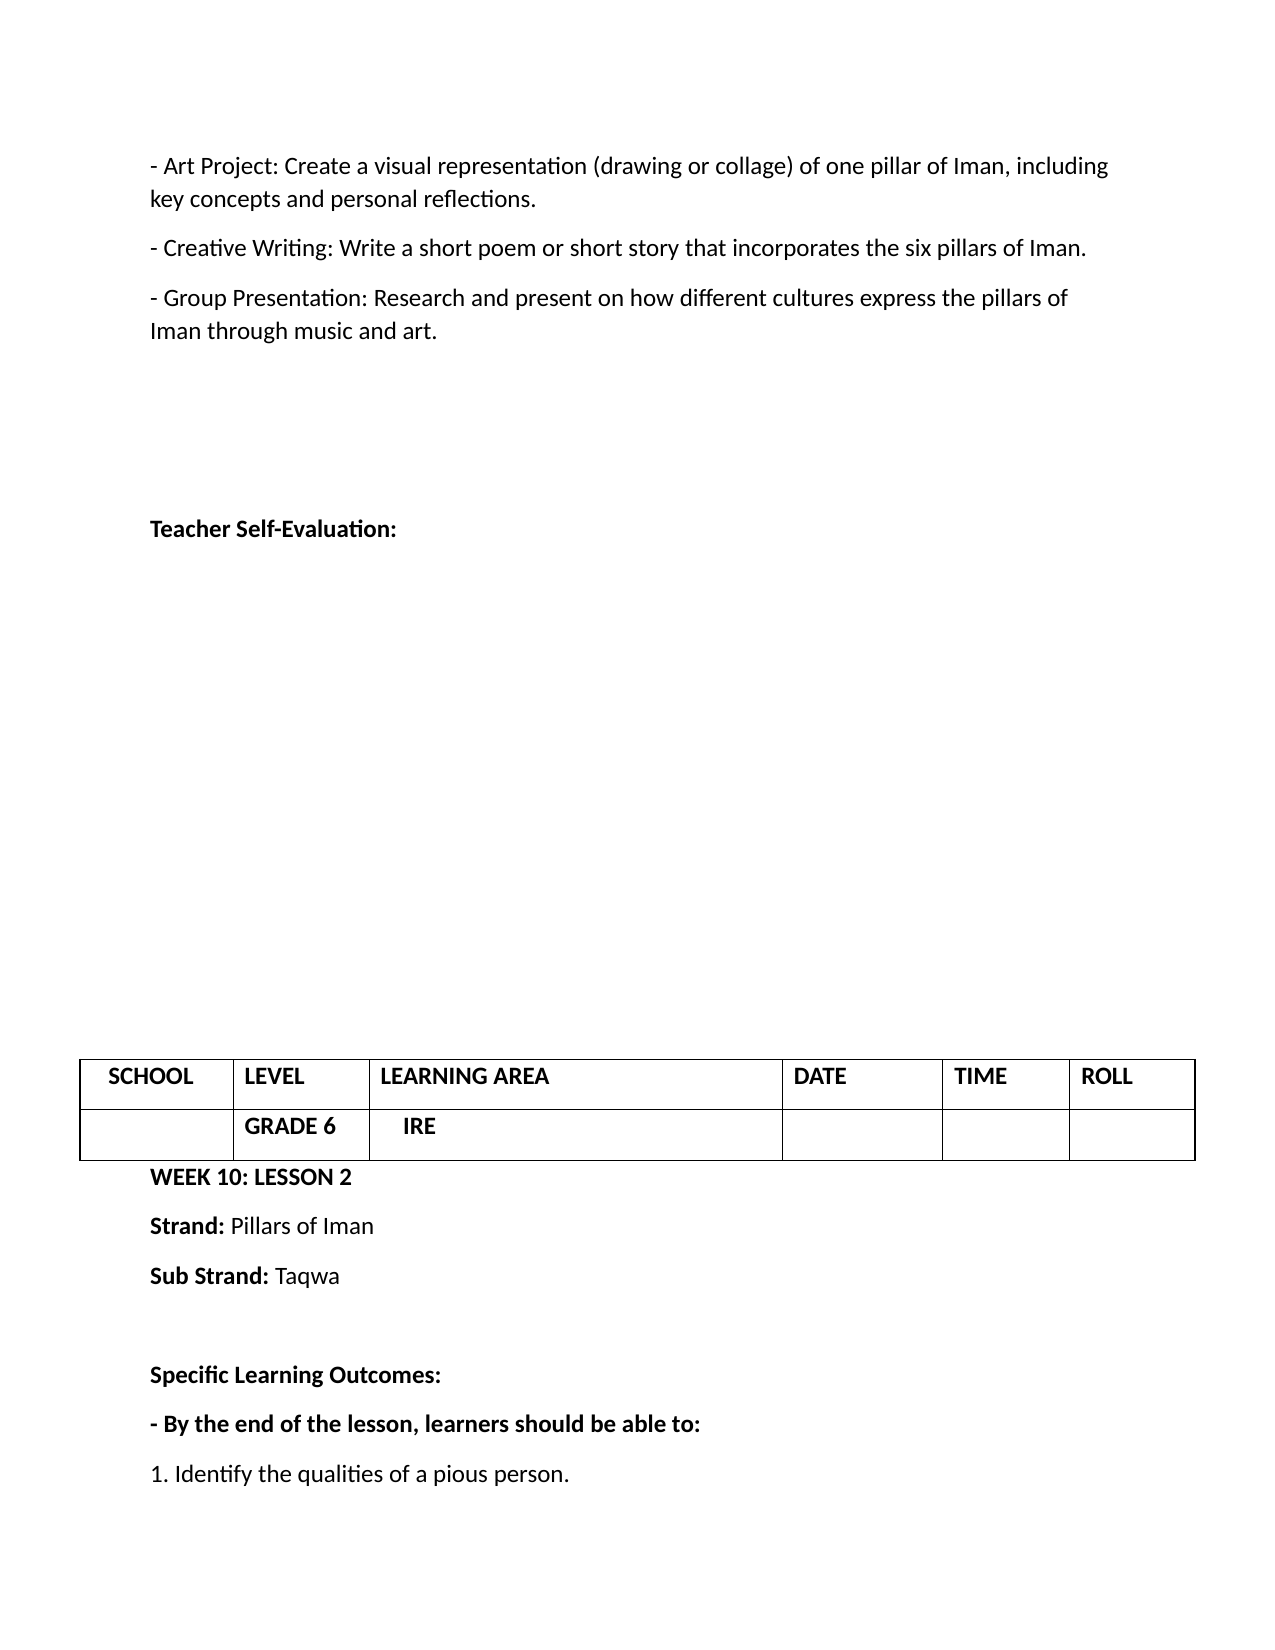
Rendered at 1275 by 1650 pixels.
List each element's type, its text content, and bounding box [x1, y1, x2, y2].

table_cell IRE [370, 1110, 782, 1159]
table_cell [1070, 1110, 1194, 1159]
text Specific Learning Outcomes: [150, 1359, 1125, 1389]
table_header ROLL [1070, 1060, 1194, 1109]
text Teacher Self-Evaluation: [150, 513, 1125, 544]
text 1. Identify the qualities of a pious person. [150, 1458, 1125, 1489]
text - Creative Writing: Write a short poem or short story that incorporates the six pillars of Iman. [150, 232, 1125, 263]
table_cell [81, 1110, 233, 1159]
table_header LEVEL [234, 1060, 369, 1109]
table_header SCHOOL [81, 1060, 233, 1109]
text WEEK 10: LESSON 2 [150, 1161, 1125, 1191]
text - Art Project: Create a visual representation (drawing or collage) of one pillar of Iman, including key concepts and personal reflections. [150, 150, 1125, 213]
table_cell [783, 1110, 942, 1159]
table_header TIME [943, 1060, 1069, 1109]
table_header DATE [783, 1060, 942, 1109]
table_cell GRADE 6 [234, 1110, 369, 1159]
text Strand: Pillars of Iman [150, 1210, 1125, 1241]
text - Group Presentation: Research and present on how different cultures express the pillars of Iman through music and art. [150, 282, 1125, 346]
text - By the end of the lesson, learners should be able to: [150, 1408, 1125, 1439]
text Sub Strand: Taqwa [150, 1260, 1125, 1290]
table_header LEARNING AREA [370, 1060, 782, 1109]
table_cell [943, 1110, 1069, 1159]
